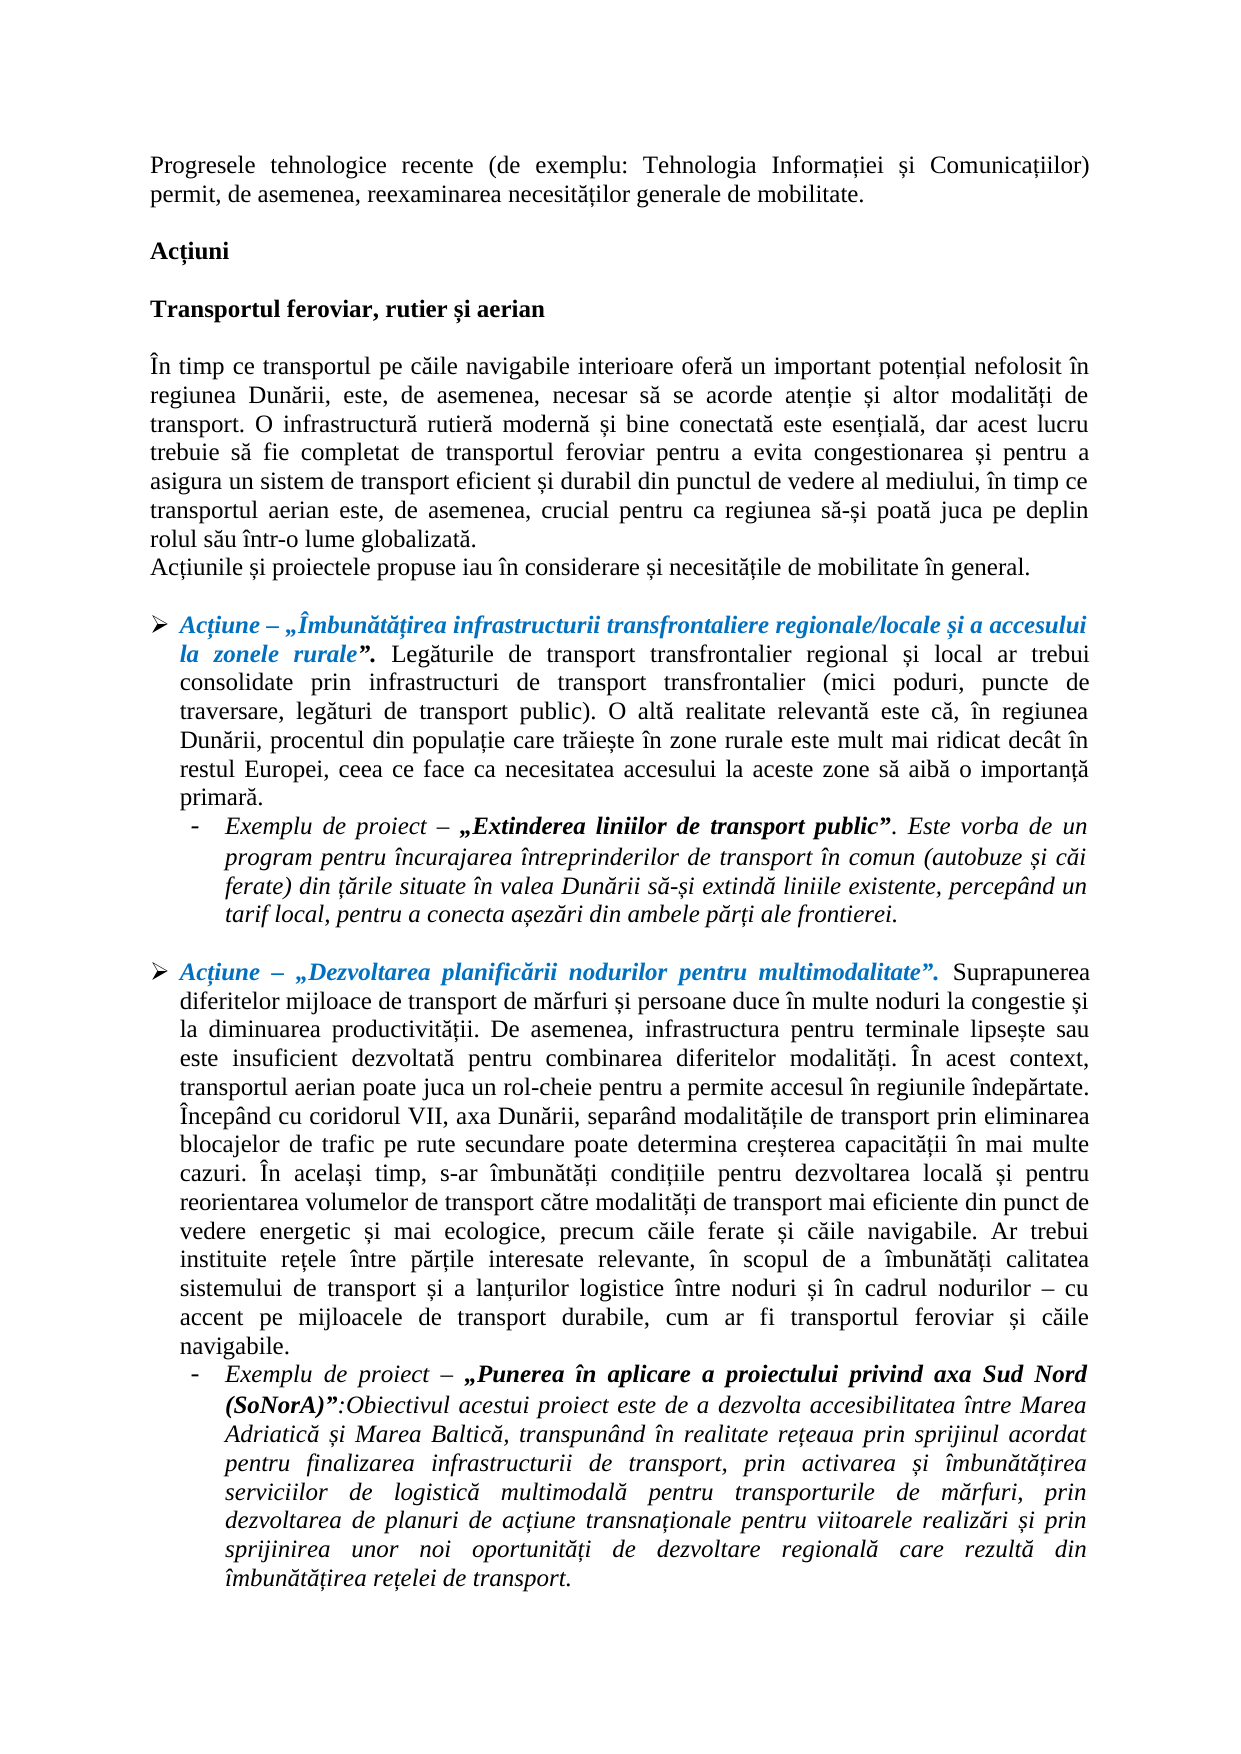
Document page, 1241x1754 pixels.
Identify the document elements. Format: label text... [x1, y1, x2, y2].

text În timp ce transportul pe căile navigabile interioare oferă un important potențial nefolosit în regiunea Dunării, este, de asemenea, necesar să se acorde atenție și altor modalități de transport. O infrastructură rutieră modernă și bine conectată este esențială, dar acest lucru trebuie să fie completat de transportul feroviar pentru a evita congestionarea și pentru a asigura un sistem de transport eficient și durabil din punctul de vedere al mediului, în timp ce transportul aerian este, de asemenea, crucial pentru ca regiunea să-și poată juca pe deplin rolul său într-o lume globalizată. [150, 351, 1090, 552]
text Transportul feroviar, rutier și aerian [150, 294, 1090, 322]
list Exemplu de proiect – „Extinderea liniilor de transport public”. Este vorba de un program pentru încurajarea întreprinderilor de transport în comun (autobuze și căi ferate) din țările situate în valea Dunării să-și extindă liniile existente, percepând un tarif local, pentru a conecta așezări din ambele părți ale frontierei. [187, 811, 1090, 928]
text Acțiuni [150, 236, 1090, 265]
list Acțiune – „Îmbunătățirea infrastructurii transfrontaliere regionale/locale și a accesului la zonele rurale”. Legăturile de transport transfrontalier regional și local ar trebui consolidate prin infrastructuri de transport transfrontalier (mici poduri, puncte de traversare, legături de transport public). O altă realitate relevantă este că, în regiunea Dunării, procentul din populație care trăiește în zone rurale este mult mai ridicat decât în restul Europei, ceea ce face ca necesitatea accesului la aceste zone să aibă o importanță primară. [150, 610, 1090, 811]
list Acțiune – „Dezvoltarea planificării nodurilor pentru multimodalitate”. Suprapunerea diferitelor mijloace de transport de mărfuri și persoane duce în multe noduri la congestie și la diminuarea productivității. De asemenea, infrastructura pentru terminale lipsește sau este insuficient dezvoltată pentru combinarea diferitelor modalități. În acest context, transportul aerian poate juca un rol-cheie pentru a permite accesul în regiunile îndepărtate. Începând cu coridorul VII, axa Dunării, separând modalitățile de transport prin eliminarea blocajelor de trafic pe rute secundare poate determina creșterea capacității în mai multe cazuri. În același timp, s-ar îmbunătăți condițiile pentru dezvoltarea locală și pentru reorientarea volumelor de transport către modalități de transport mai eficiente din punct de vedere energetic și mai ecologice, precum căile ferate și căile navigabile. Ar trebui instituite rețele între părțile interesate relevante, în scopul de a îmbunătăți calitatea sistemului de transport și a lanțurilor logistice între noduri și în cadrul nodurilor – cu accent pe mijloacele de transport durabile, cum ar fi transportul feroviar și căile navigabile. [150, 957, 1090, 1359]
text Acțiunile și proiectele propuse iau în considerare și necesitățile de mobilitate în general. [150, 552, 1090, 581]
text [150, 150, 1090, 207]
list Exemplu de proiect – „Punerea în aplicare a proiectului privind axa Sud Nord (SoNorA)”:Obiectivul acestui proiect este de a dezvolta accesibilitatea între Marea Adriatică și Marea Baltică, transpunând în realitate rețeaua prin sprijinul acordat pentru finalizarea infrastructurii de transport, prin activarea și îmbunătățirea serviciilor de logistică multimodală pentru transporturile de mărfuri, prin dezvoltarea de planuri de acțiune transnaționale pentru viitoarele realizări și prin sprijinirea unor noi oportunități de dezvoltare regională care rezultă din îmbunătățirea rețelei de transport. [187, 1359, 1090, 1592]
